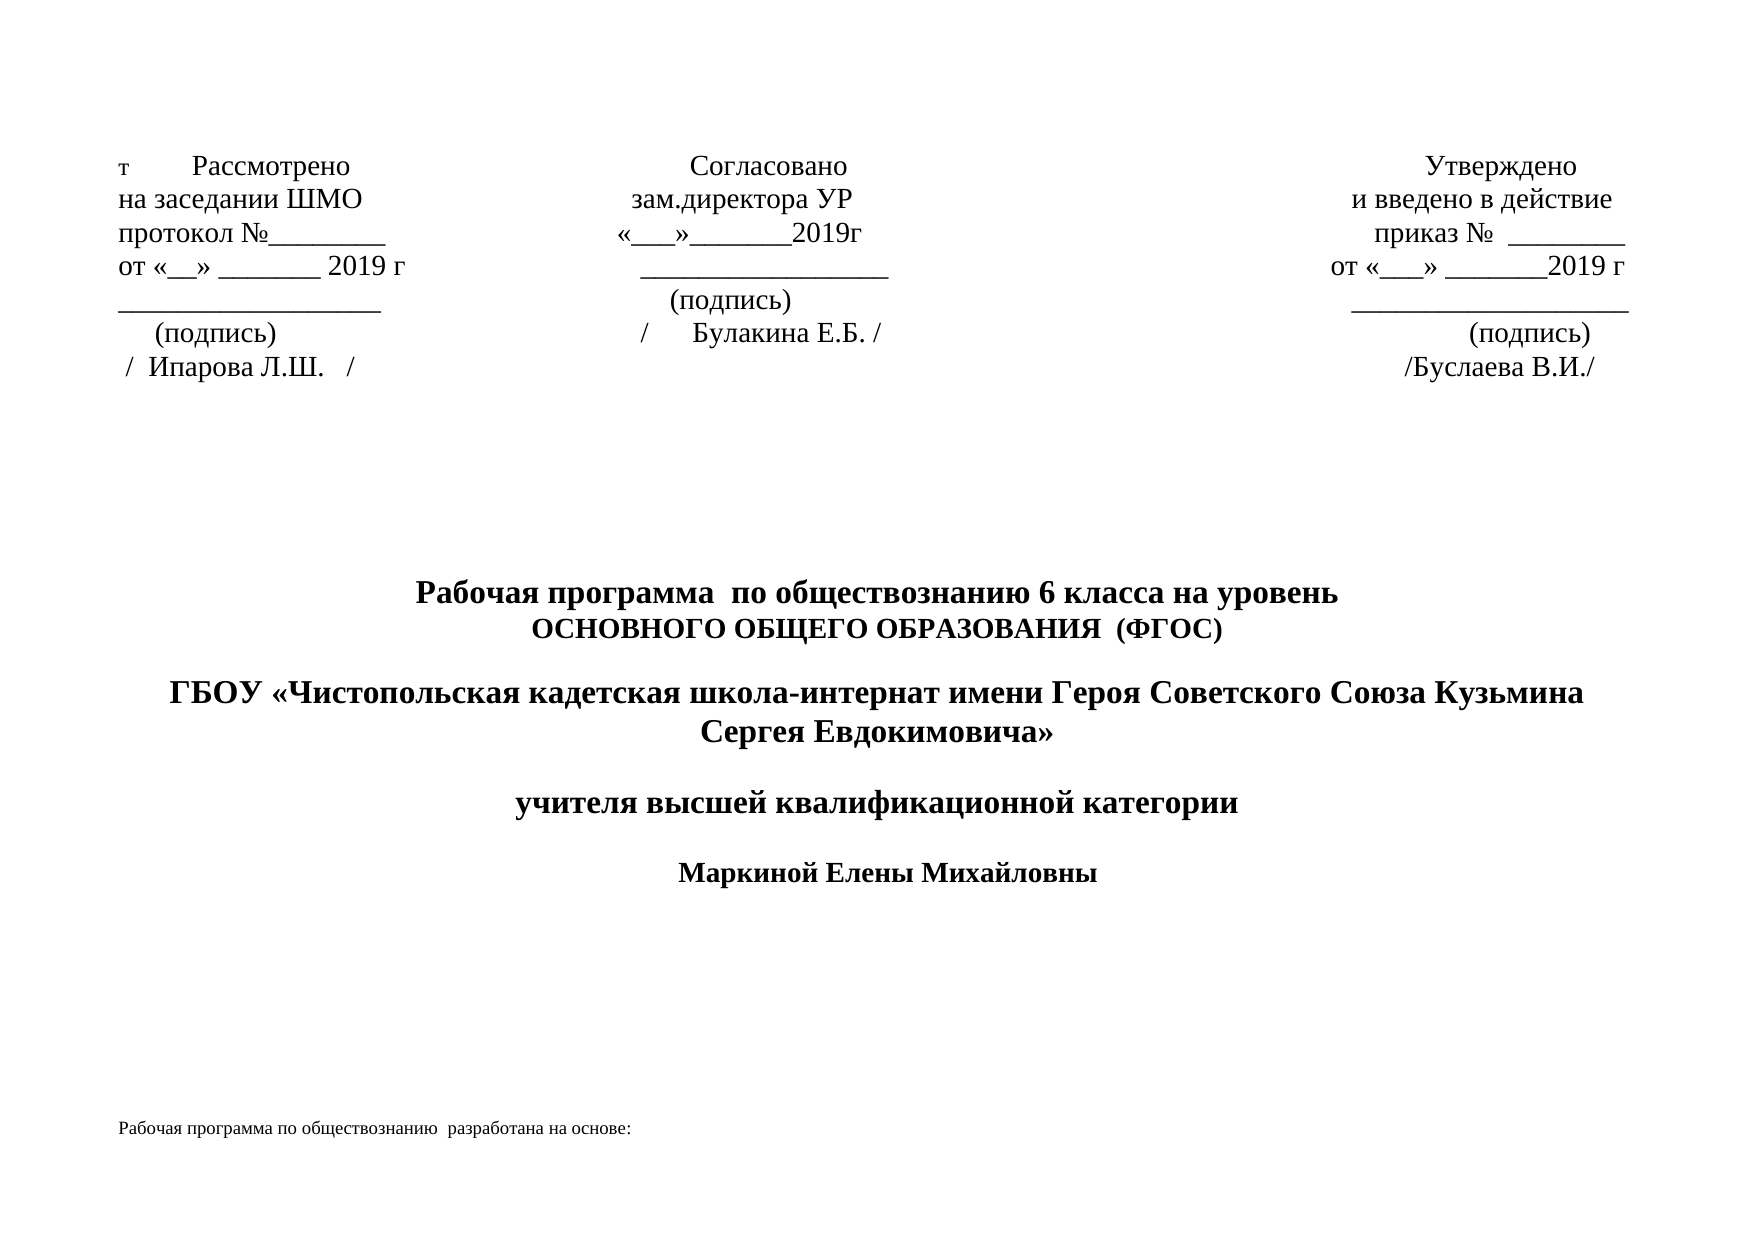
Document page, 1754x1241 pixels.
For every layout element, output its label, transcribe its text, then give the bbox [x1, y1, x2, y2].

text т Рассмотрено Согласовано Утверждено [118, 148, 1636, 181]
text ГБОУ «Чистопольская кадетская школа-интернат имени Героя Советского Союза Кузьмина Сергея Евдокимовича» [118, 673, 1636, 749]
text от «__» _______ 2019 г _________________ от «___» _______2019 г __________________ (подпись) ___________________ [118, 248, 1636, 315]
text протокол №________ «___»_______2019г приказ № ________ [118, 215, 1636, 248]
text (подпись) / Булакина Е.Б. / (подпись) [118, 315, 1636, 349]
text ОСНОВНОГО ОБЩЕГО ОБРАЗОВАНИЯ (ФГОС) [118, 611, 1636, 644]
text Рабочая программа по обществознанию 6 класса на уровень [118, 573, 1636, 611]
text / Ипарова Л.Ш. / /Буслаева В.И./ [118, 349, 1636, 382]
text на заседании ШМО зам.директора УР и введено в действие [118, 181, 1636, 215]
text Маркиной Елены Михайловны [118, 855, 1636, 888]
text учителя высшей квалификационной категории [118, 783, 1636, 821]
text Рабочая программа по обществознанию разработана на основе: [118, 1117, 1636, 1138]
